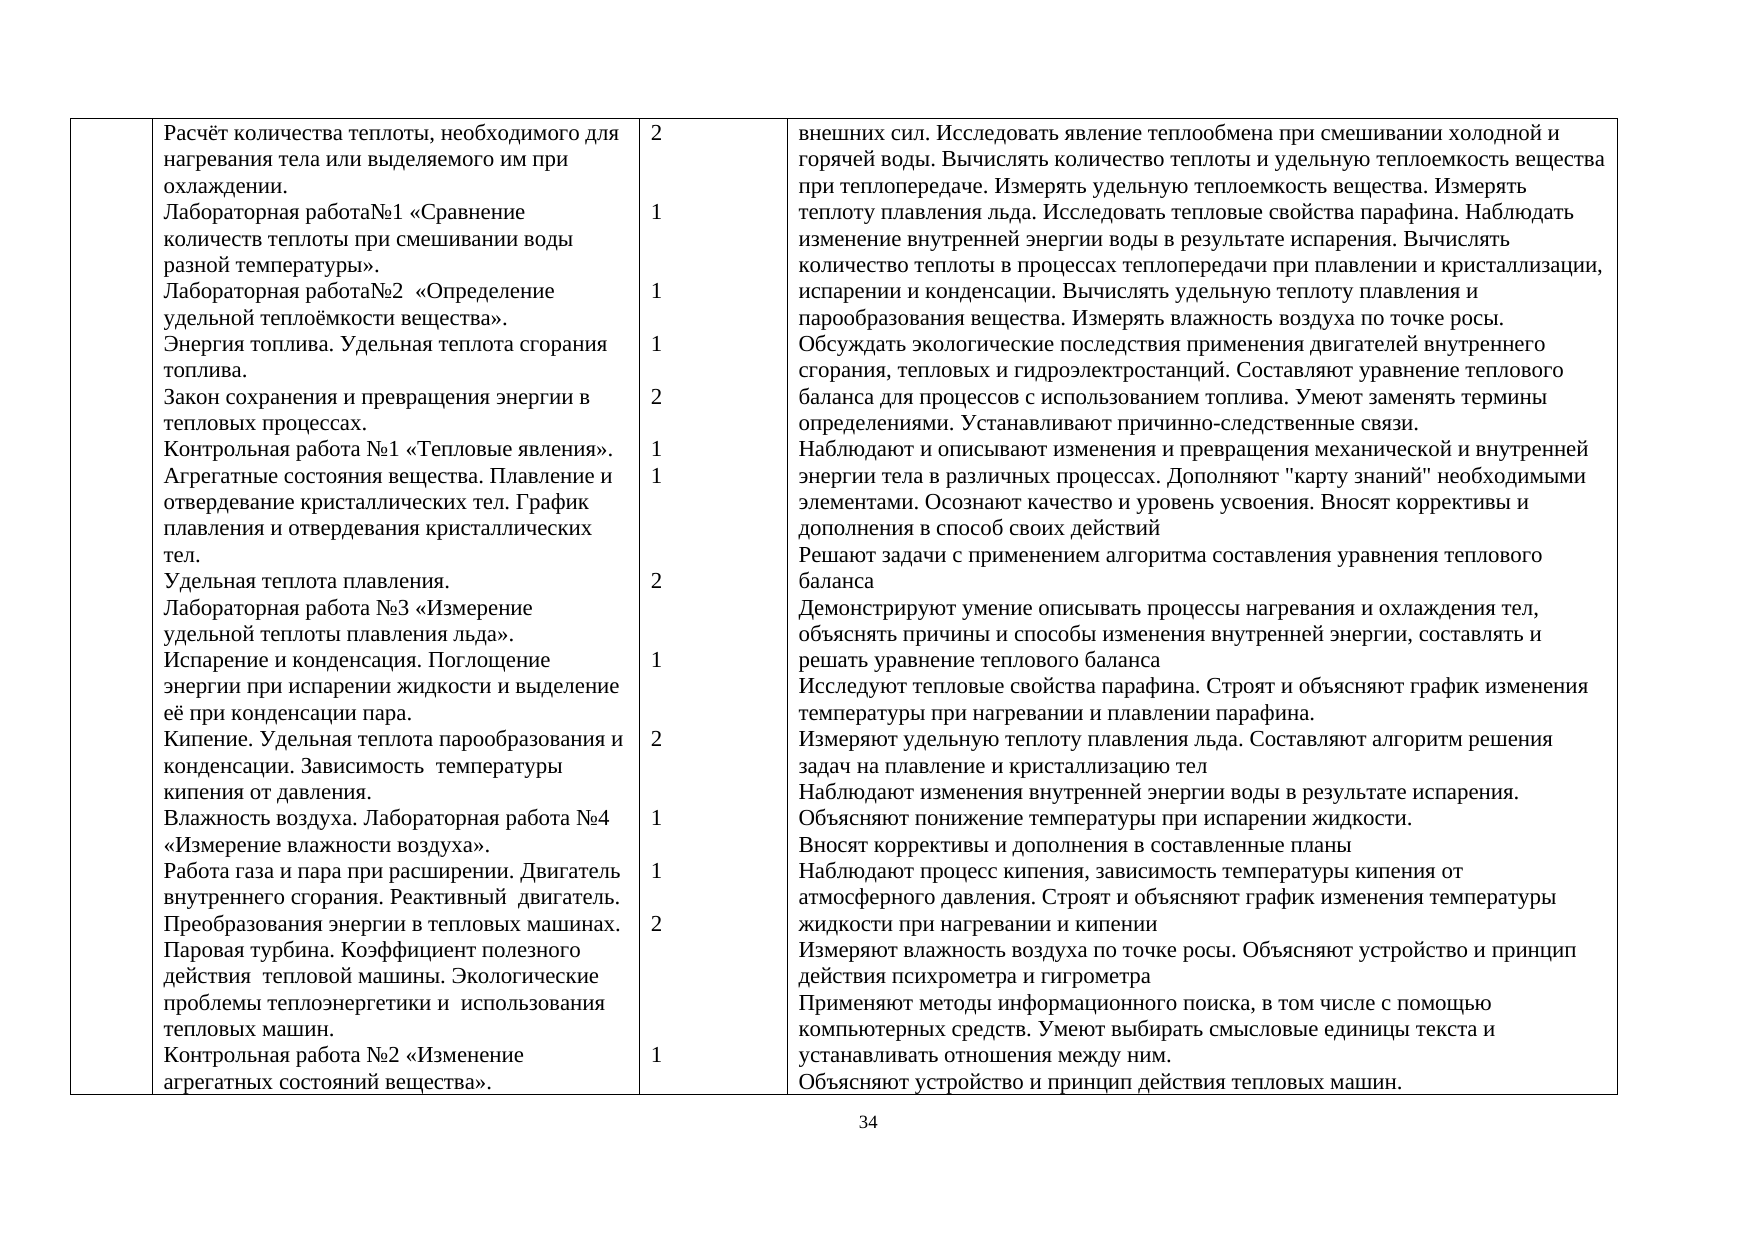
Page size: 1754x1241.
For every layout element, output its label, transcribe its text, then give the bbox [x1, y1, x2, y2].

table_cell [153, 119, 639, 1094]
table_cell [640, 119, 787, 1094]
table_cell 8 [71, 119, 152, 1094]
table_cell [788, 119, 1617, 1094]
